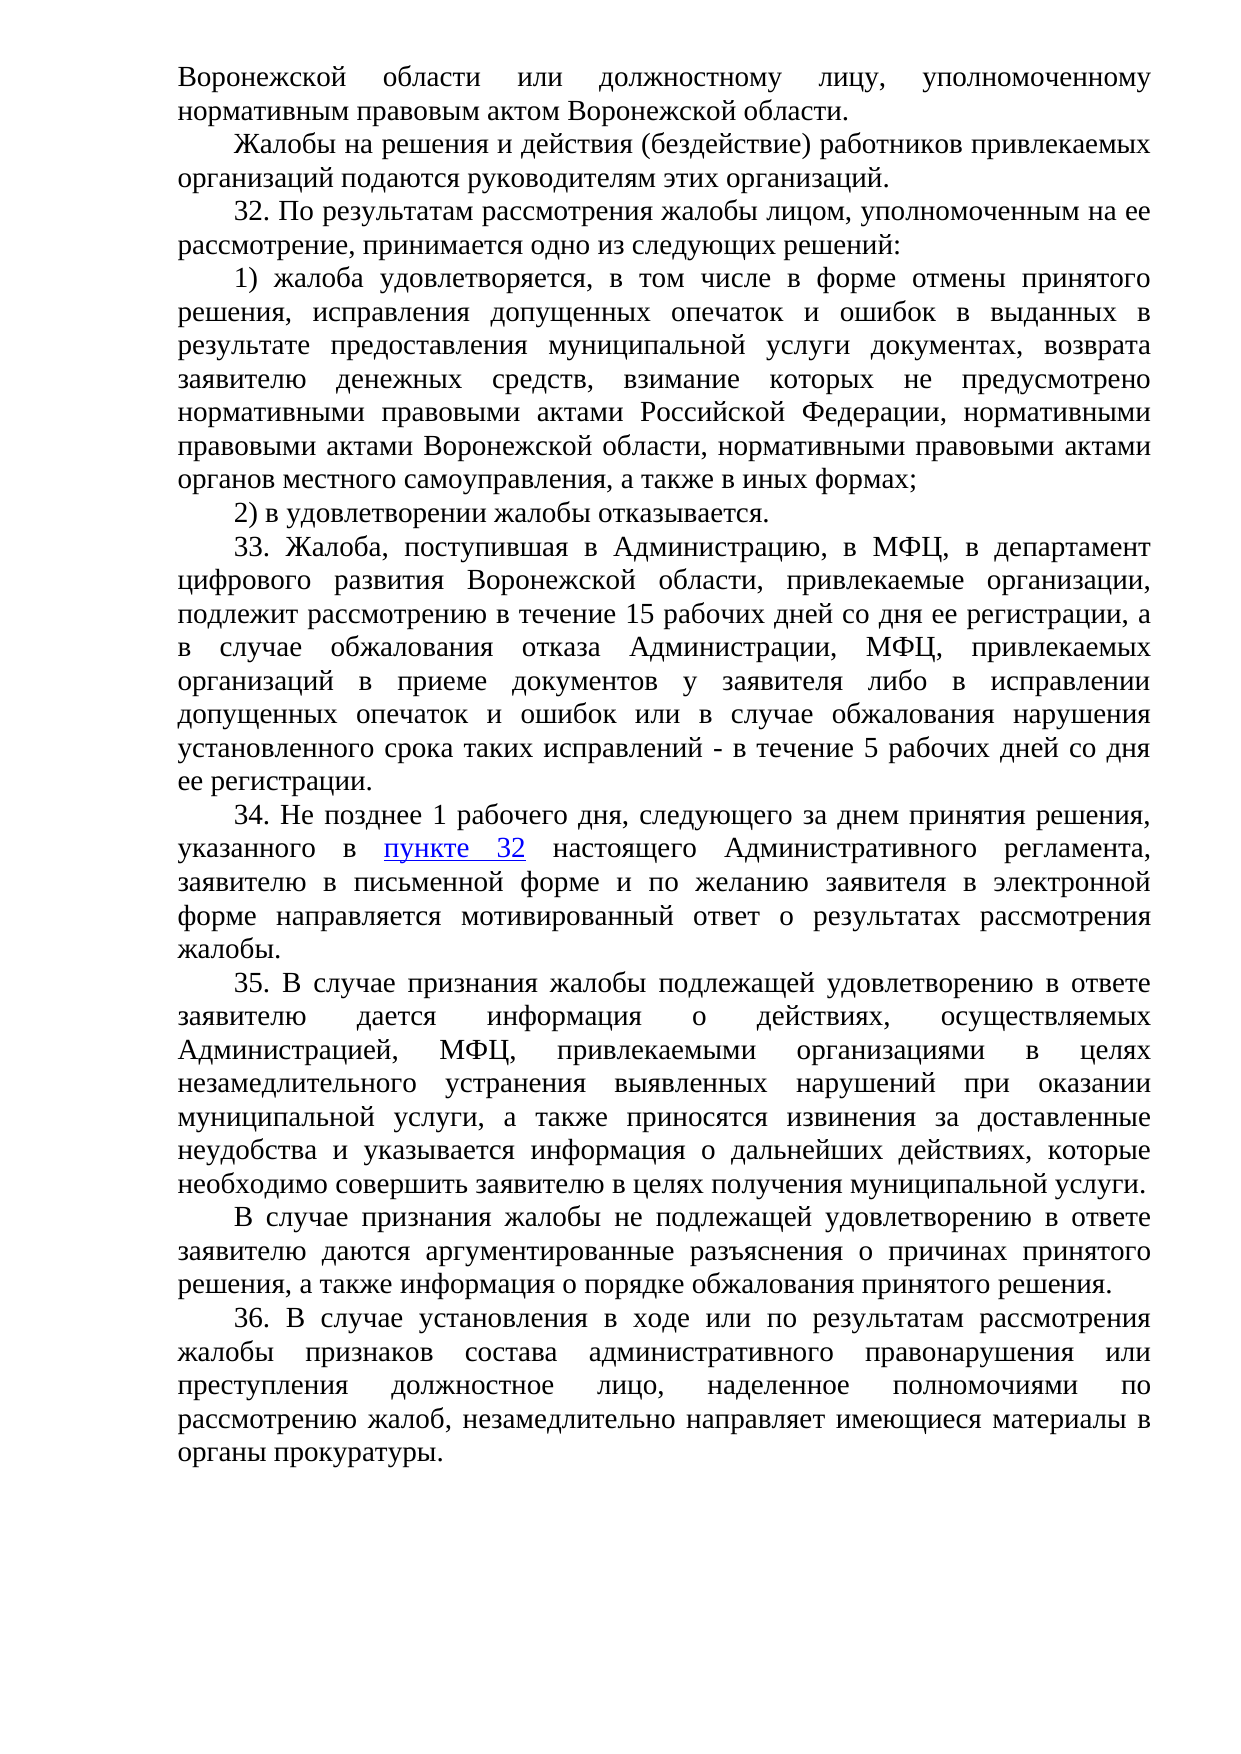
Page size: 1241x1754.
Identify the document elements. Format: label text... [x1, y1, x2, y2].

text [177, 59, 1152, 126]
text В случае признания жалобы не подлежащей удовлетворению в ответе заявителю даются аргументированные разъяснения о причинах принятого решения, а также информация о порядке обжалования принятого решения. [177, 1199, 1152, 1300]
text Жалобы на решения и действия (бездействие) работников привлекаемых организаций подаются руководителям этих организаций. [177, 126, 1152, 193]
text 36. В случае установления в ходе или по результатам рассмотрения жалобы признаков состава административного правонарушения или преступления должностное лицо, наделенное полномочиями по рассмотрению жалоб, незамедлительно направляет имеющиеся материалы в органы прокуратуры. [177, 1300, 1152, 1468]
text 2) в удовлетворении жалобы отказывается. [177, 495, 1152, 529]
text 35. В случае признания жалобы подлежащей удовлетворению в ответе заявителю дается информация о действиях, осуществляемых Администрацией, МФЦ, привлекаемыми организациями в целях незамедлительного устранения выявленных нарушений при оказании муниципальной услуги, а также приносятся извинения за доставленные неудобства и указывается информация о дальнейших действиях, которые необходимо совершить заявителю в целях получения муниципальной услуги. [177, 965, 1152, 1199]
text 34. Не позднее 1 рабочего дня, следующего за днем принятия решения, указанного в пункте 32 настоящего Административного регламента, заявителю в письменной форме и по желанию заявителя в электронной форме направляется мотивированный ответ о результатах рассмотрения жалобы. [177, 797, 1152, 965]
text 32. По результатам рассмотрения жалобы лицом, уполномоченным на ее рассмотрение, принимается одно из следующих решений: [177, 193, 1152, 260]
text 1) жалоба удовлетворяется, в том числе в форме отмены принятого решения, исправления допущенных опечаток и ошибок в выданных в результате предоставления муниципальной услуги документах, возврата заявителю денежных средств, взимание которых не предусмотрено нормативными правовыми актами Российской Федерации, нормативными правовыми актами Воронежской области, нормативными правовыми актами органов местного самоуправления, а также в иных формах; [177, 260, 1152, 495]
text 33. Жалоба, поступившая в Администрацию, в МФЦ, в департамент цифрового развития Воронежской области, привлекаемые организации, подлежит рассмотрению в течение 15 рабочих дней со дня ее регистрации, а в случае обжалования отказа Администрации, МФЦ, привлекаемых организаций в приеме документов у заявителя либо в исправлении допущенных опечаток и ошибок или в случае обжалования нарушения установленного срока таких исправлений - в течение 5 рабочих дней со дня ее регистрации. [177, 529, 1152, 797]
